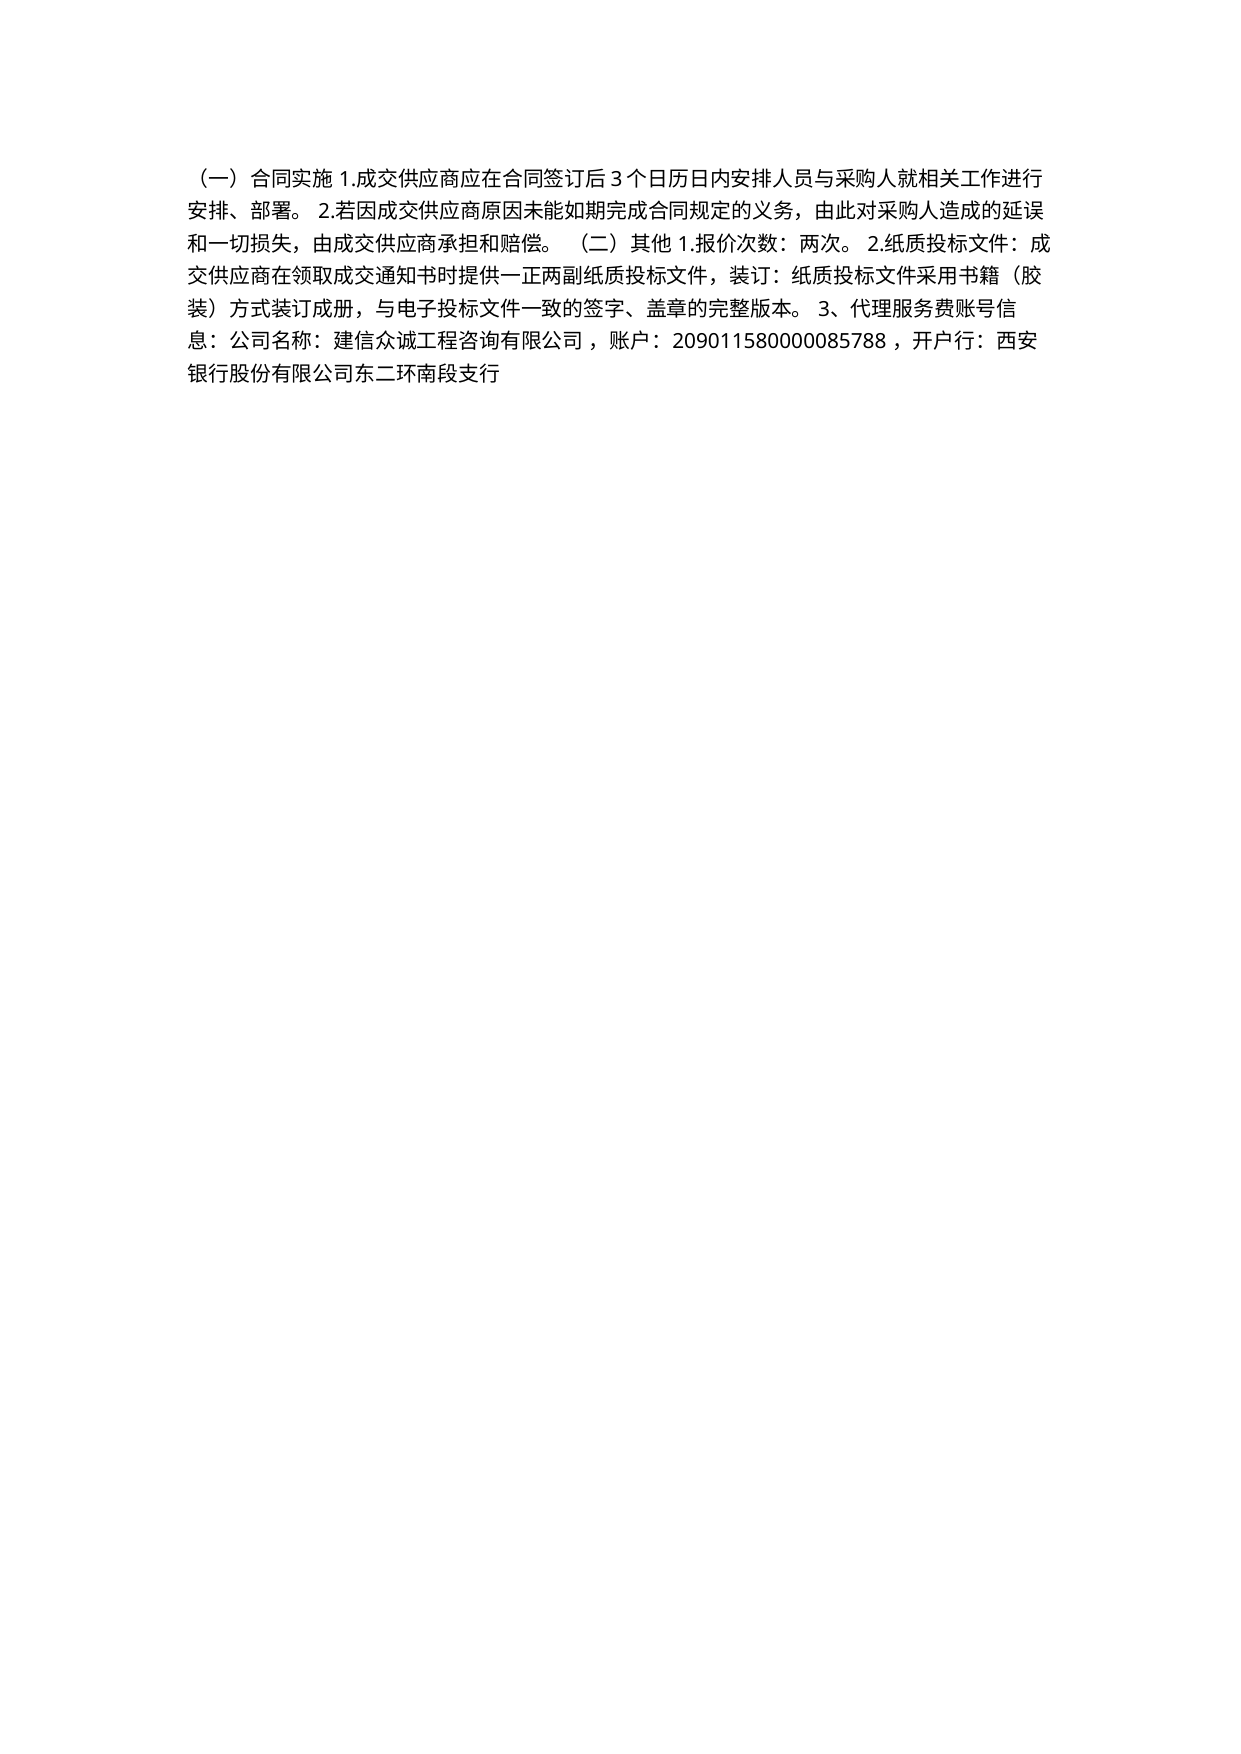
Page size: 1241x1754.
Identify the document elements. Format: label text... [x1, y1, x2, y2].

text （一）合同实施 1.成交供应商应在合同签订后3个日历日内安排人员与采购人就相关工作进行安排、部署。 2.若因成交供应商原因未能如期完成合同规定的义务，由此对采购人造成的延误和一切损失，由成交供应商承担和赔偿。 （二）其他 1.报价次数：两次。 2.纸质投标文件：成交供应商在领取成交通知书时提供一正两副纸质投标文件，装订：纸质投标文件采用书籍（胶装）方式装订成册，与电子投标文件一致的签字、盖章的完整版本。 3、代理服务费账号信息：公司名称：建信众诚工程咨询有限公司 ，账户：209011580000085788 ，开户行：西安银行股份有限公司东二环南段支行 [187, 162, 1053, 389]
